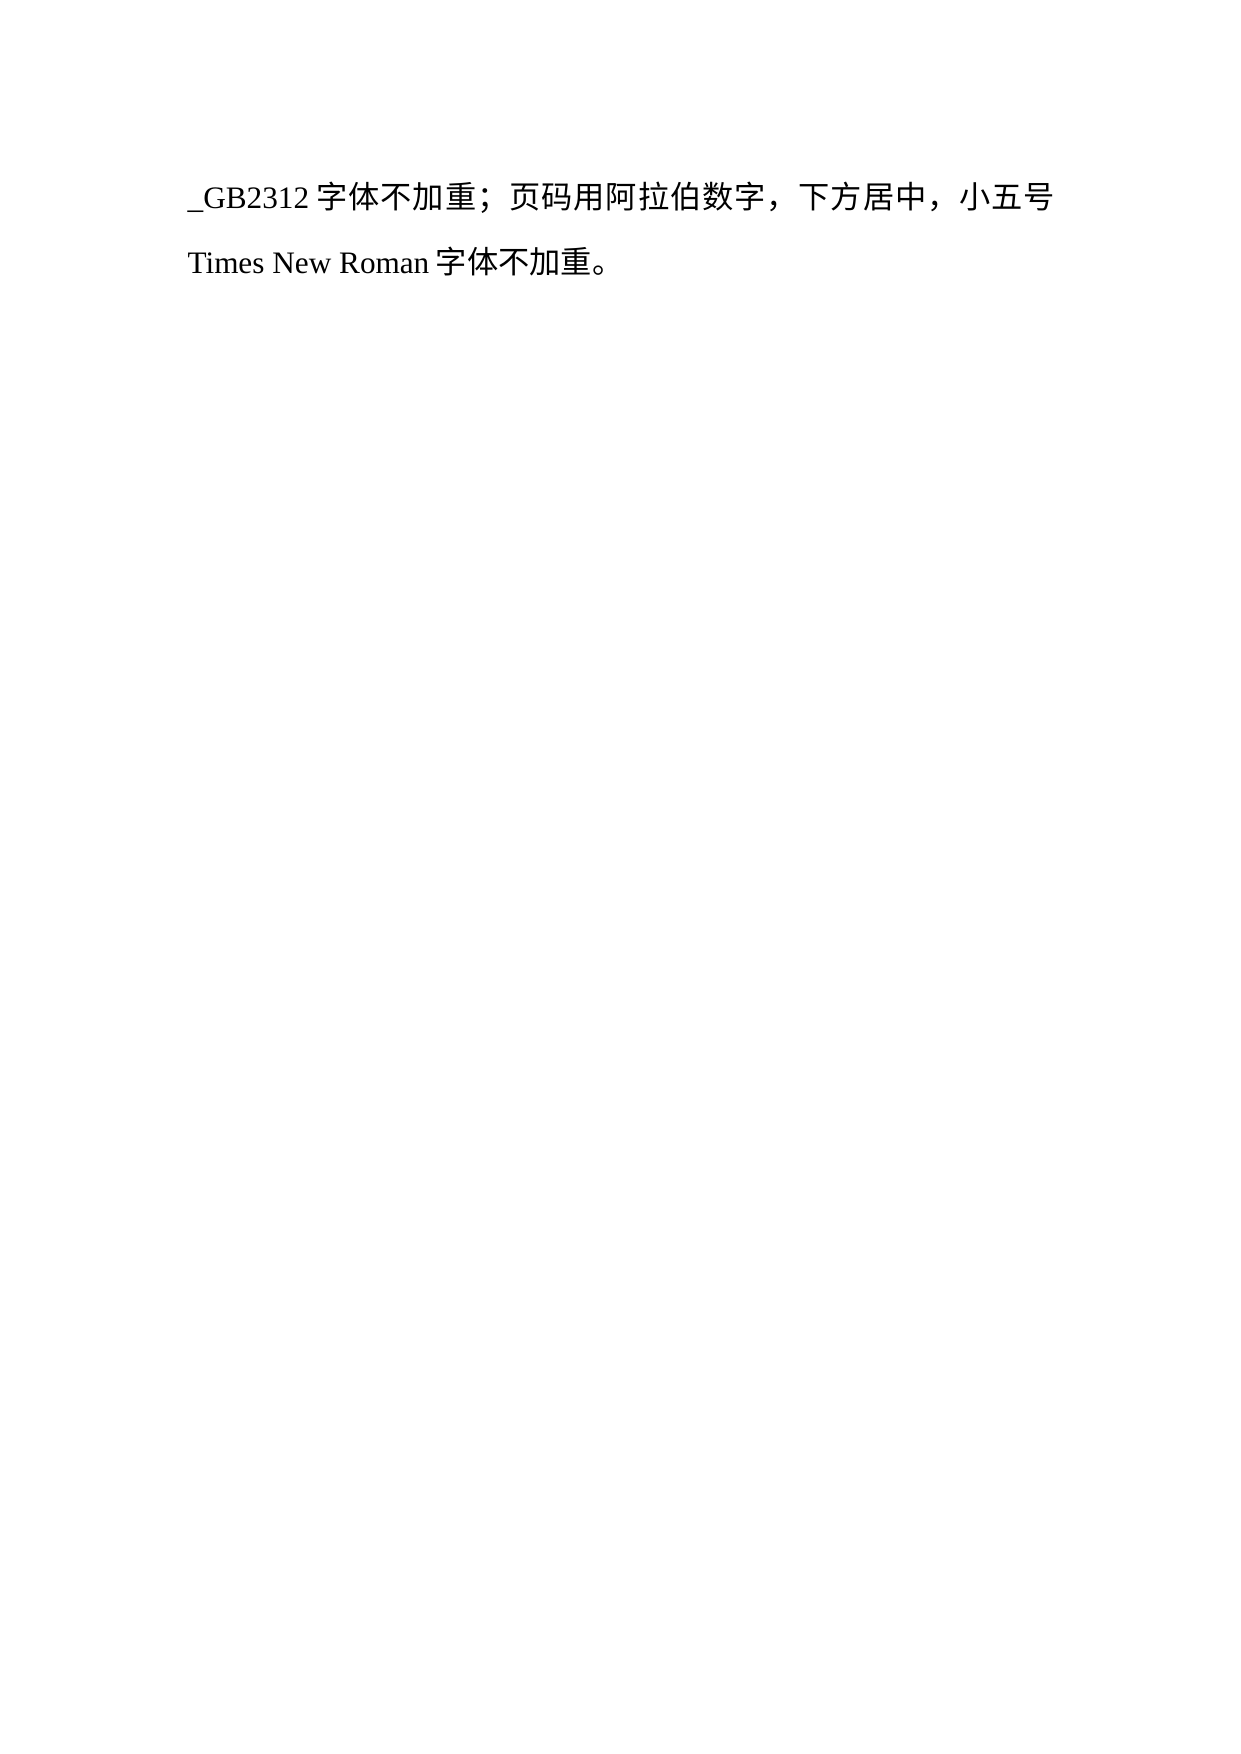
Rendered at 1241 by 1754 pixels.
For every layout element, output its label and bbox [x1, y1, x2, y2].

text [187, 162, 1057, 292]
